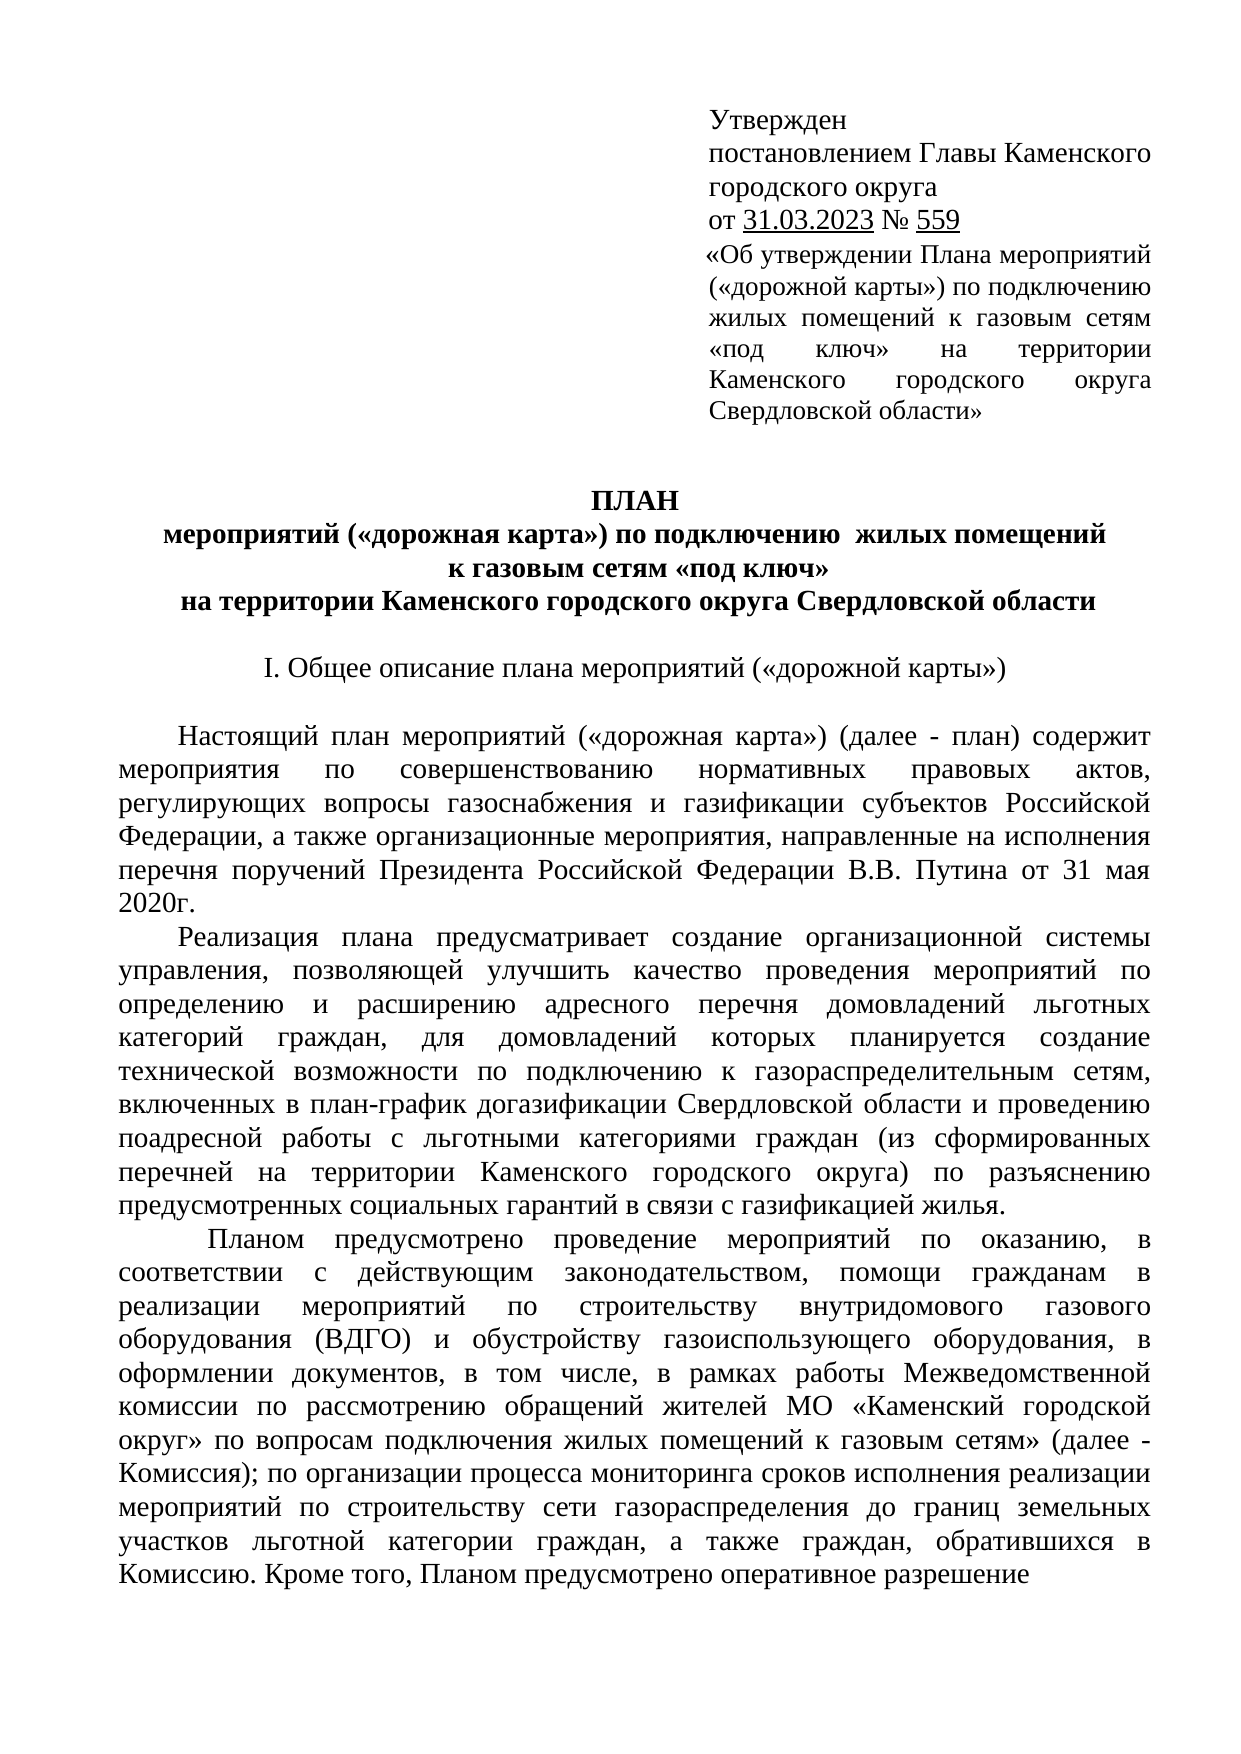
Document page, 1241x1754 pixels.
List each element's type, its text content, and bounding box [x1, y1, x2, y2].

text мероприятий («дорожная карта») по подключению жилых помещений [118, 516, 1152, 550]
text «Об утверждении Плана мероприятий («дорожной карты») по подключению жилых помещений к газовым сетям «под ключ» на территории Каменского городского округа Свердловской области» [672, 236, 1152, 425]
text Реализация плана предусматривает создание организационной системы управления, позволяющей улучшить качество проведения мероприятий по определению и расширению адресного перечня домовладений льготных категорий граждан, для домовладений которых планируется создание технической возможности по подключению к газораспределительным сетям, включенных в план-график догазификации Свердловской области и проведению поадресной работы с льготными категориями граждан (из сформированных перечней на территории Каменского городского округа) по разъяснению предусмотренных социальных гарантий в связи с газификацией жилья. [118, 919, 1152, 1221]
text ПЛАН [118, 483, 1152, 516]
text Утвержден [672, 74, 1152, 135]
text к газовым сетям «под ключ» [118, 550, 1152, 583]
text на территории Каменского городского округа Свердловской области [118, 583, 1152, 617]
text постановлением Главы Каменского городского округа [672, 135, 1152, 202]
text Настоящий план мероприятий («дорожная карта») (далее - план) содержит мероприятия по совершенствованию нормативных правовых актов, регулирующих вопросы газоснабжения и газификации субъектов Российской Федерации, а также организационные мероприятия, направленные на исполнения перечня поручений Президента Российской Федерации В.В. Путина от 31 мая 2020г. [118, 718, 1152, 919]
text Планом предусмотрено проведение мероприятий по оказанию, в соответствии с действующим законодательством, помощи гражданам в реализации мероприятий по строительству внутридомового газового оборудования (ВДГО) и обустройству газоиспользующего оборудования, в оформлении документов, в том числе, в рамках работы Межведомственной комиссии по рассмотрению обращений жителей МО «Каменский городской округ» по вопросам подключения жилых помещений к газовым сетям» (далее - Комиссия); по организации процесса мониторинга сроков исполнения реализации мероприятий по строительству сети газораспределения до границ земельных участков льготной категории граждан, а также граждан, обратившихся в Комиссию. Кроме того, Планом предусмотрено оперативное разрешение [118, 1221, 1152, 1590]
text I. Общее описание плана мероприятий («дорожной карты») [118, 651, 1152, 684]
text от 31.03.2023 № 559 [672, 202, 1152, 236]
